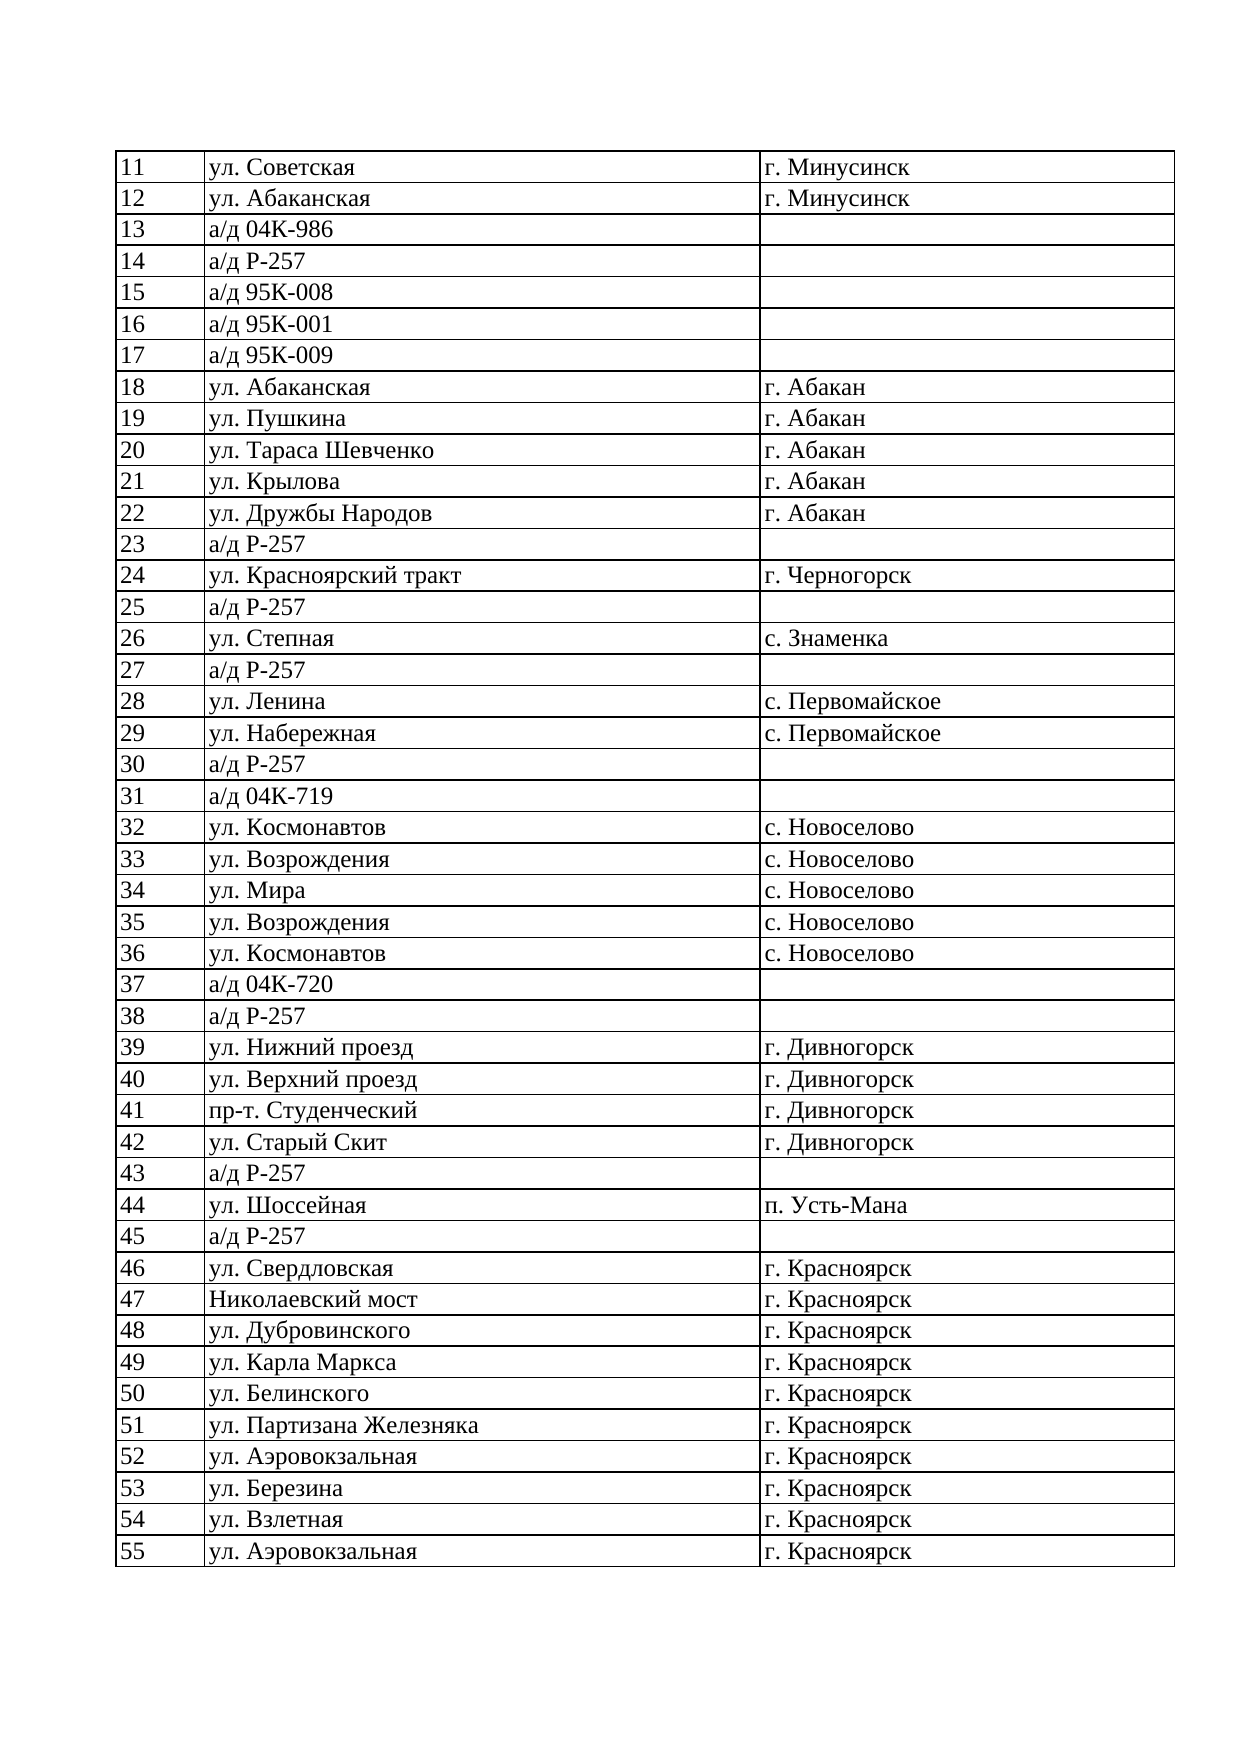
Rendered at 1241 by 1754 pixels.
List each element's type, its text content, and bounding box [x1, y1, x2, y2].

table_cell [761, 781, 1174, 811]
table_cell 41 [117, 1095, 204, 1125]
table_cell г. Дивногорск [761, 1032, 1174, 1062]
table_cell а/д Р-257 [205, 529, 759, 559]
table_cell а/д 95К-009 [205, 340, 759, 370]
table_cell 35 [117, 907, 204, 936]
table_cell 40 [117, 1064, 204, 1094]
table_cell [761, 655, 1174, 685]
table_cell а/д 95К-001 [205, 309, 759, 339]
table_cell 29 [117, 718, 204, 748]
table_cell г. Дивногорск [761, 1095, 1174, 1125]
table_cell [761, 277, 1174, 307]
table_cell 15 [117, 277, 204, 307]
table_cell 50 [117, 1378, 204, 1408]
table_cell г. Красноярск [761, 1347, 1174, 1377]
table_cell [761, 1158, 1174, 1188]
table_cell ул. Партизана Железняка [205, 1410, 759, 1440]
table_cell 30 [117, 749, 204, 779]
table_cell ул. Белинского [205, 1378, 759, 1408]
table_cell ул. Взлетная [205, 1504, 759, 1534]
table_cell ул. Красноярский тракт [205, 561, 759, 590]
table_cell ул. Степная [205, 623, 759, 653]
table_cell 43 [117, 1158, 204, 1188]
table_cell г. Красноярск [761, 1410, 1174, 1440]
table_cell [761, 246, 1174, 276]
table_cell 32 [117, 812, 204, 842]
table_cell 12 [117, 183, 204, 213]
table_cell а/д Р-257 [205, 655, 759, 685]
table_cell ул. Абаканская [205, 183, 759, 213]
table_cell г. Красноярск [761, 1536, 1174, 1566]
table_cell ул. Космонавтов [205, 812, 759, 842]
table_cell г. Красноярск [761, 1284, 1174, 1314]
table_cell а/д 04К-720 [205, 970, 759, 999]
table_cell 28 [117, 686, 204, 716]
table_cell г. Черногорск [761, 561, 1174, 590]
table_cell ул. Дружбы Народов [205, 498, 759, 527]
table_cell ул. Набережная [205, 718, 759, 748]
table_cell ул. Космонавтов [205, 938, 759, 968]
table_cell 53 [117, 1473, 204, 1503]
table_cell Николаевский мост [205, 1284, 759, 1314]
table_cell 52 [117, 1441, 204, 1471]
table_cell г. Красноярск [761, 1378, 1174, 1408]
table_cell а/д Р-257 [205, 592, 759, 622]
table_cell 55 [117, 1536, 204, 1566]
table_cell [761, 215, 1174, 244]
table_cell 47 [117, 1284, 204, 1314]
table_cell 21 [117, 466, 204, 496]
table_cell [761, 1001, 1174, 1031]
table_cell ул. Свердловская [205, 1253, 759, 1282]
table_cell [761, 340, 1174, 370]
table_cell [761, 749, 1174, 779]
table_cell г. Красноярск [761, 1441, 1174, 1471]
table_cell 54 [117, 1504, 204, 1534]
table_cell ул. Ленина [205, 686, 759, 716]
table_cell с. Первомайское [761, 686, 1174, 716]
table_cell с. Новоселово [761, 938, 1174, 968]
table_cell 34 [117, 875, 204, 905]
table_cell 38 [117, 1001, 204, 1031]
table_cell 46 [117, 1253, 204, 1282]
table_cell 42 [117, 1127, 204, 1157]
table_cell г. Абакан [761, 403, 1174, 433]
table_cell ул. Аэровокзальная [205, 1441, 759, 1471]
table_cell 44 [117, 1190, 204, 1219]
table_cell ул. Абаканская [205, 372, 759, 402]
table_cell г. Абакан [761, 466, 1174, 496]
table_cell ул. Старый Скит [205, 1127, 759, 1157]
table_cell а/д 04К-719 [205, 781, 759, 811]
table_cell а/д Р-257 [205, 1221, 759, 1251]
table_cell 19 [117, 403, 204, 433]
table_cell ул. Мира [205, 875, 759, 905]
table_cell 14 [117, 246, 204, 276]
table_cell 49 [117, 1347, 204, 1377]
table_cell ул. Крылова [205, 466, 759, 496]
table_cell ул. Верхний проезд [205, 1064, 759, 1094]
table_cell г. Красноярск [761, 1253, 1174, 1282]
table_cell г. Абакан [761, 498, 1174, 527]
table_cell а/д 95К-008 [205, 277, 759, 307]
table_cell ул. Шоссейная [205, 1190, 759, 1219]
table_cell г. Минусинск [761, 183, 1174, 213]
table_cell ул. Аэровокзальная [205, 1536, 759, 1566]
table_cell 18 [117, 372, 204, 402]
table_cell с. Новоселово [761, 907, 1174, 936]
table_cell [761, 309, 1174, 339]
table_cell с. Новоселово [761, 812, 1174, 842]
table_cell 48 [117, 1316, 204, 1345]
table_cell 11 [117, 152, 204, 181]
table_cell ул. Нижний проезд [205, 1032, 759, 1062]
table_cell г. Дивногорск [761, 1064, 1174, 1094]
table_cell 45 [117, 1221, 204, 1251]
table_cell 31 [117, 781, 204, 811]
table_cell 24 [117, 561, 204, 590]
table_cell ул. Советская [205, 152, 759, 181]
table_cell [761, 529, 1174, 559]
table_cell с. Новоселово [761, 844, 1174, 873]
table_cell г. Абакан [761, 372, 1174, 402]
table_cell 36 [117, 938, 204, 968]
table_cell г. Красноярск [761, 1504, 1174, 1534]
table_cell 33 [117, 844, 204, 873]
table_cell 17 [117, 340, 204, 370]
table_cell г. Минусинск [761, 152, 1174, 181]
table_cell 13 [117, 215, 204, 244]
table_cell г. Красноярск [761, 1316, 1174, 1345]
table_cell п. Усть-Мана [761, 1190, 1174, 1219]
table_cell пр-т. Студенческий [205, 1095, 759, 1125]
table_cell 26 [117, 623, 204, 653]
table_cell 16 [117, 309, 204, 339]
table_cell с. Знаменка [761, 623, 1174, 653]
table_cell 27 [117, 655, 204, 685]
table_cell ул. Возрождения [205, 844, 759, 873]
table_cell г. Дивногорск [761, 1127, 1174, 1157]
table_cell 23 [117, 529, 204, 559]
table_cell [761, 970, 1174, 999]
table_cell а/д Р-257 [205, 246, 759, 276]
table_cell г. Абакан [761, 435, 1174, 464]
table_cell ул. Березина [205, 1473, 759, 1503]
table_cell 25 [117, 592, 204, 622]
table_cell а/д 04К-986 [205, 215, 759, 244]
table_cell ул. Тараса Шевченко [205, 435, 759, 464]
table_cell 20 [117, 435, 204, 464]
table_cell 39 [117, 1032, 204, 1062]
table_cell 37 [117, 970, 204, 999]
table_cell ул. Пушкина [205, 403, 759, 433]
table_cell с. Первомайское [761, 718, 1174, 748]
table_cell ул. Карла Маркса [205, 1347, 759, 1377]
table_cell [761, 592, 1174, 622]
table_cell ул. Возрождения [205, 907, 759, 936]
table_cell с. Новоселово [761, 875, 1174, 905]
table_cell [761, 1221, 1174, 1251]
table_cell а/д Р-257 [205, 1158, 759, 1188]
table_cell а/д Р-257 [205, 1001, 759, 1031]
table_cell 22 [117, 498, 204, 527]
table_cell а/д Р-257 [205, 749, 759, 779]
table_cell г. Красноярск [761, 1473, 1174, 1503]
table_cell ул. Дубровинского [205, 1316, 759, 1345]
table_cell 51 [117, 1410, 204, 1440]
